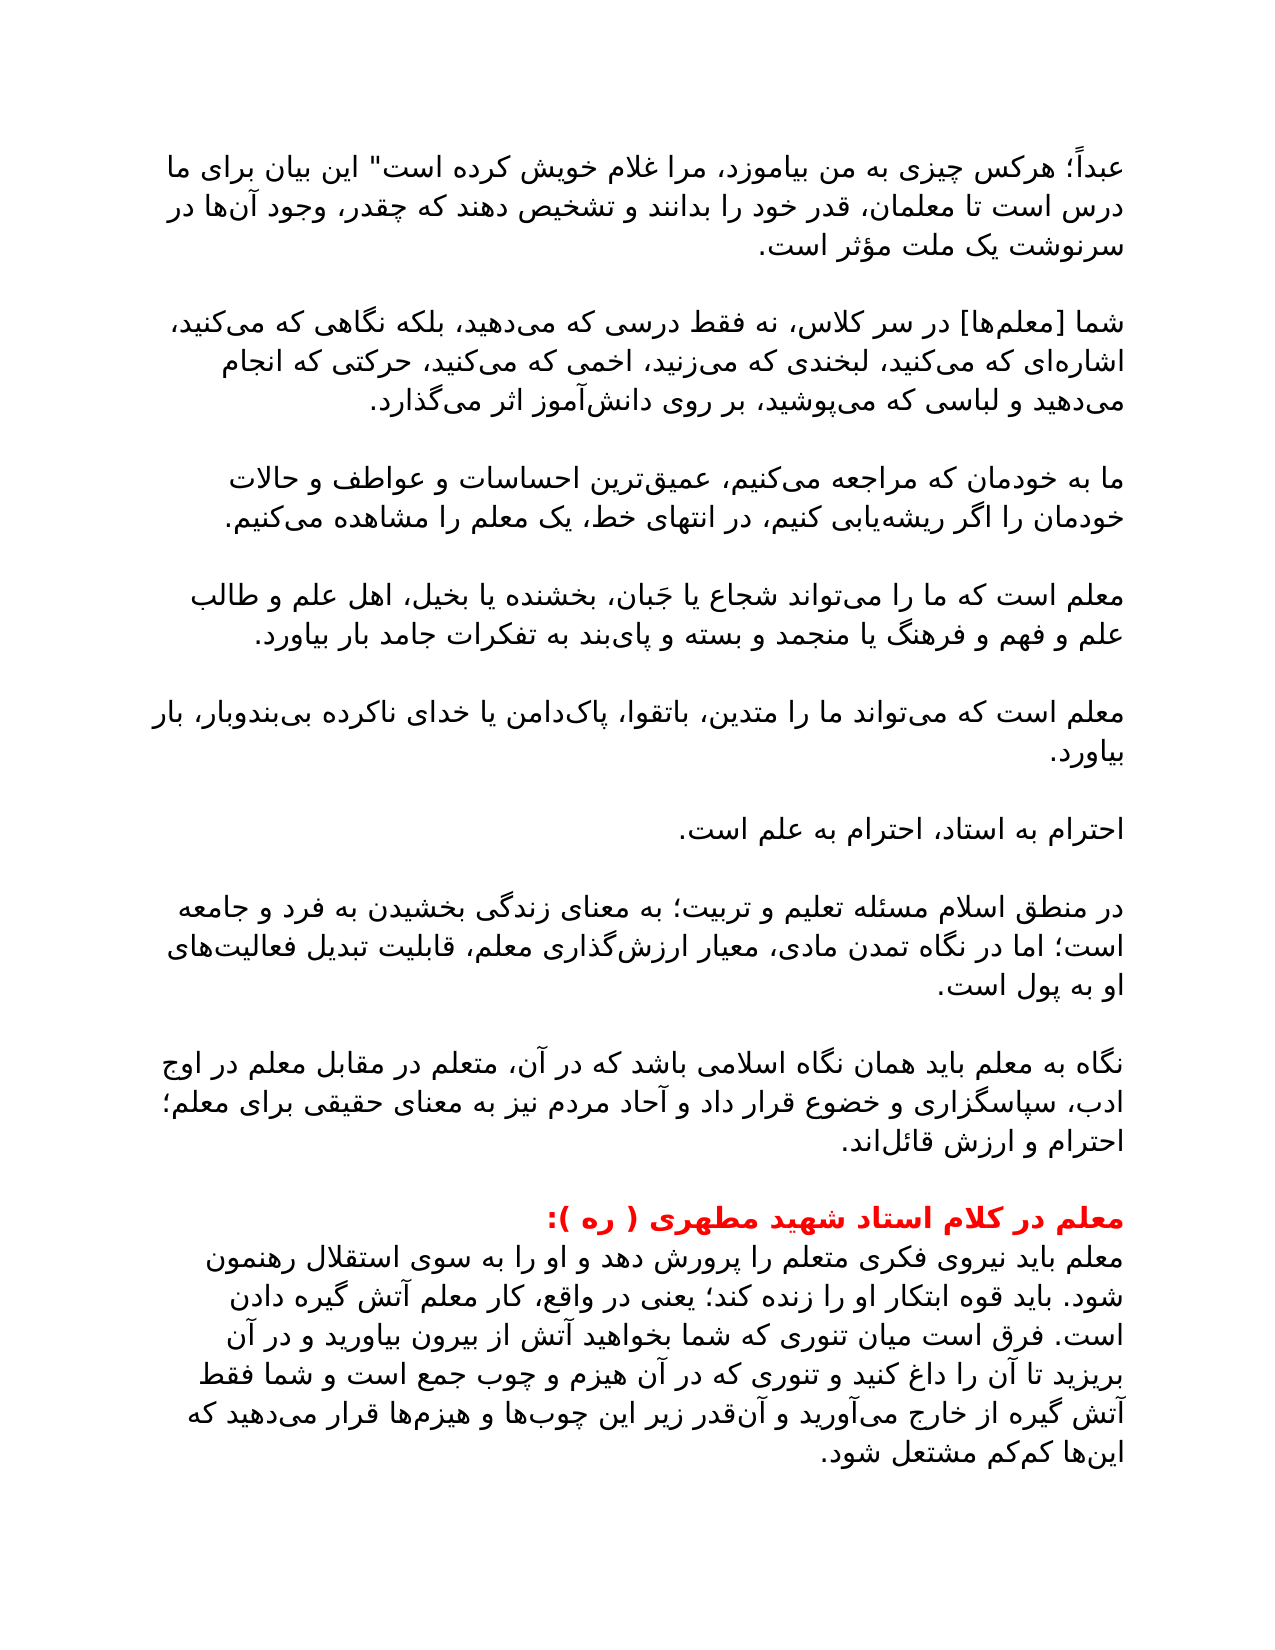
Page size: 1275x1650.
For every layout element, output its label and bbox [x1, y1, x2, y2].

text [150, 150, 1125, 1469]
